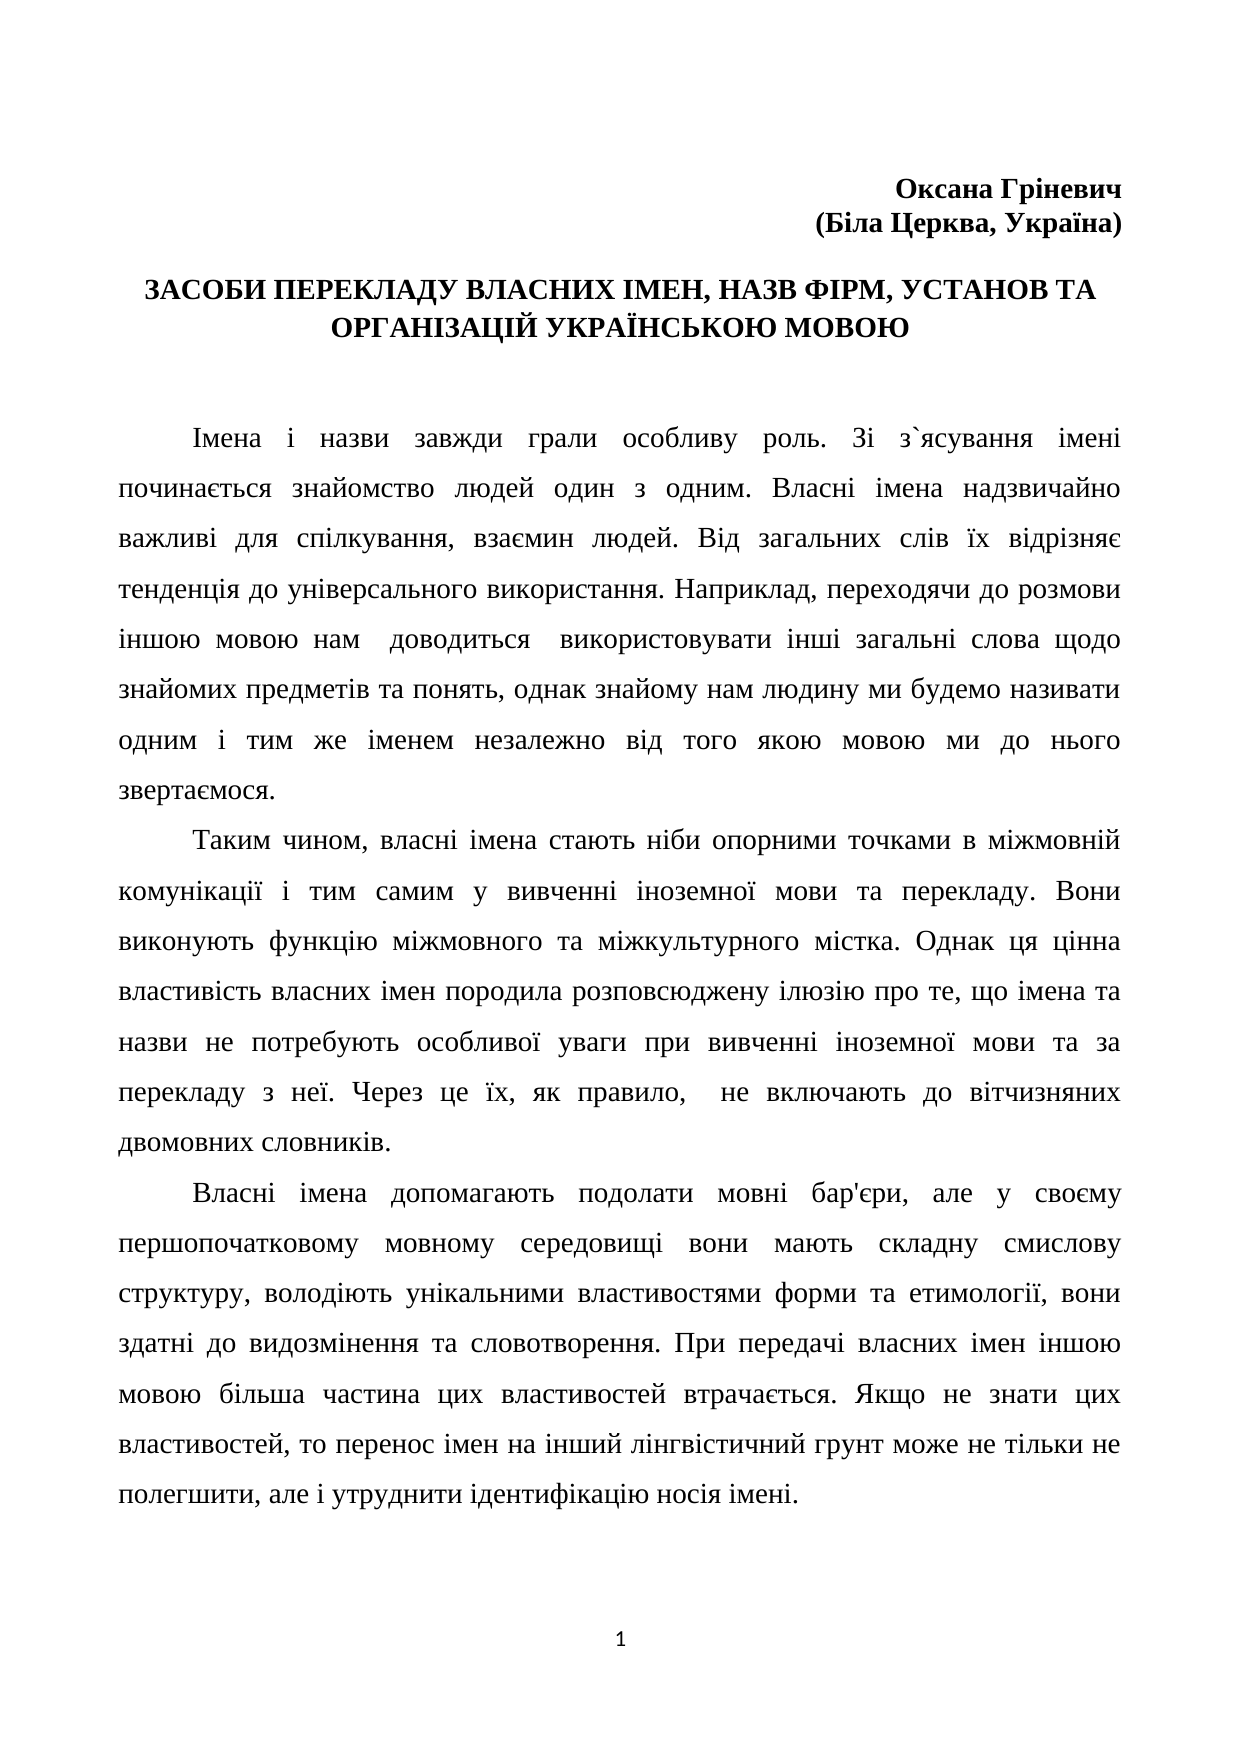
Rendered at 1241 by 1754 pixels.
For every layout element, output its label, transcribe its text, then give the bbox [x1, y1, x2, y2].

text Таким чином, власні імена стають ніби опорними точками в міжмовній комунікації і тим самим у вивченні іноземної мови та перекладу. Вони виконують функцію міжмовного та міжкультурного містка. Однак ця цінна властивість власних імен породила розповсюджену ілюзію про те, що імена та назви не потребують особливої уваги при вивченні іноземної мови та за перекладу з неї. Через це їх, як правило, не включають до вітчизняних двомовних словників. [118, 822, 1122, 1158]
text Імена і назви завжди грали особливу роль. Зі з`ясування імені починається знайомство людей один з одним. Власні імена надзвичайно важливі для спілкування, взаємин людей. Від загальних слів їх відрізняє тенденція до універсального використання. Наприклад, переходячи до розмови іншою мовою нам доводиться використовувати інші загальні слова щодо знайомих предметів та понять, однак знайому нам людину ми будемо називати одним і тим же іменем незалежно від того якою мовою ми до нього звертаємося. [118, 420, 1122, 806]
text Оксана Гріневич [62, 171, 1122, 205]
text (Біла Церква, Україна) [62, 205, 1122, 238]
text Власні імена допомагають подолати мовні бар'єри, але у своєму першопочатковому мовному середовищі вони мають складну смислову структуру, володіють унікальними властивостями форми та етимології, вони здатні до видозмінення та словотворення. При передачі власних імен іншою мовою більша частина цих властивостей втрачається. Якщо не знати цих властивостей, то перенос імен на інший лінгвістичний грунт може не тільки не полегшити, але і утруднити ідентифікацію носія імені. [118, 1175, 1122, 1510]
text ЗАСОБИ ПЕРЕКЛАДУ ВЛАСНИХ ІМЕН, НАЗВ ФІРМ, УСТАНОВ ТА ОРГАНІЗАЦІЙ УКРАЇНСЬКОЮ МОВОЮ [118, 272, 1122, 344]
